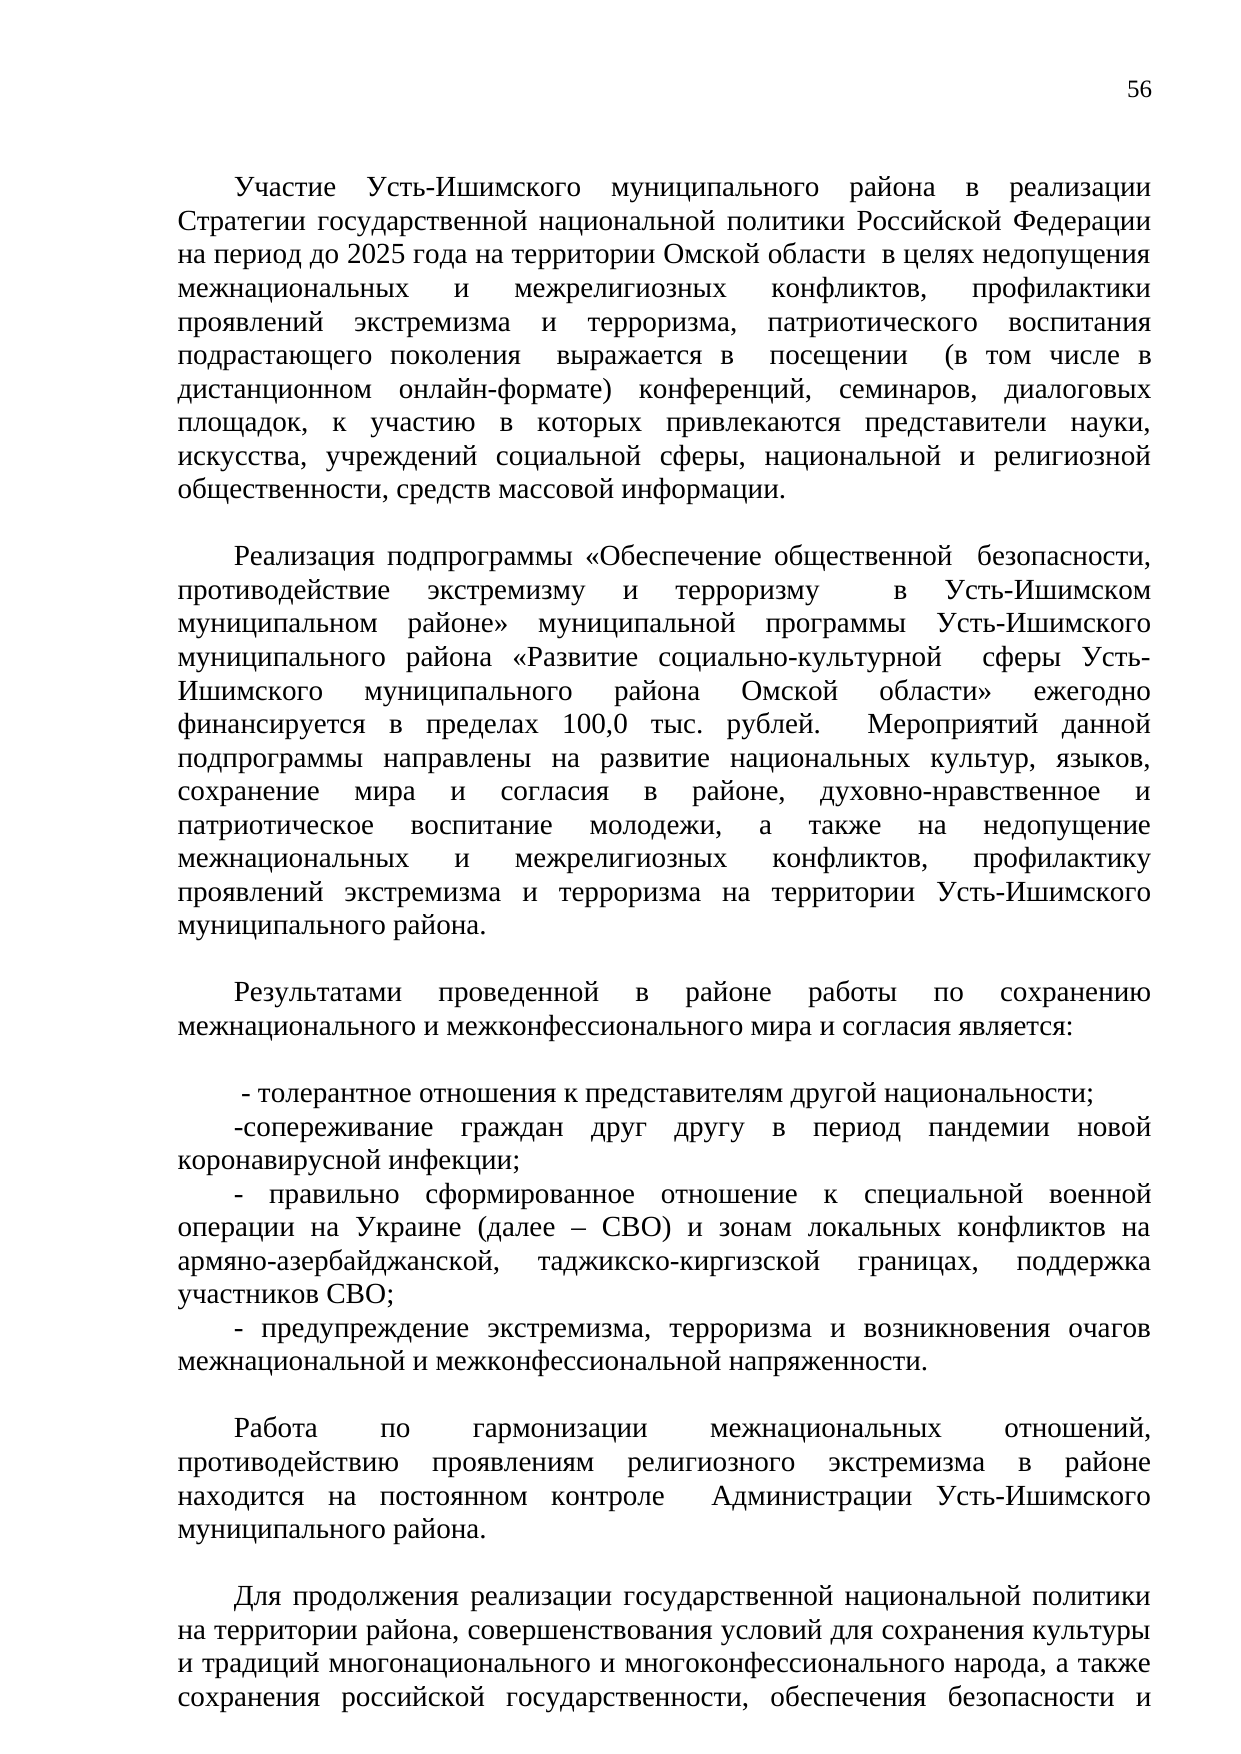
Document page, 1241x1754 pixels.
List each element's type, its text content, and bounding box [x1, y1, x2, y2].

text - толерантное отношения к представителям другой национальности; [177, 1075, 1152, 1109]
text Работа по гармонизации межнациональных отношений, противодействию проявлениям религиозного экстремизма в районе находится на постоянном контроле Администрации Усть-Ишимского муниципального района. [177, 1411, 1152, 1545]
text Участие Усть-Ишимского муниципального района в реализации Стратегии государственной национальной политики Российской Федерации на период до 2025 года на территории Омской области в целях недопущения межнациональных и межрелигиозных конфликтов, профилактики проявлений экстремизма и терроризма, патриотического воспитания подрастающего поколения выражается в посещении (в том числе в дистанционном онлайн-формате) конференций, семинаров, диалоговых площадок, к участию в которых привлекаются представители науки, искусства, учреждений социальной сферы, национальной и религиозной общественности, средств массовой информации. [177, 169, 1152, 505]
text -сопереживание граждан друг другу в период пандемии новой коронавирусной инфекции; [177, 1109, 1152, 1176]
text - правильно сформированное отношение к специальной военной операции на Украине (далее – СВО) и зонам локальных конфликтов на армяно-азербайджанской, таджикско-киргизской границах, поддержка участников СВО; [177, 1176, 1152, 1310]
text Результатами проведенной в районе работы по сохранению межнационального и межконфессионального мира и согласия является: [177, 974, 1152, 1042]
text Реализация подпрограммы «Обеспечение общественной безопасности, противодействие экстремизму и терроризму в Усть-Ишимском муниципальном районе» муниципальной программы Усть-Ишимского муниципального района «Развитие социально-культурной сферы Усть-Ишимского муниципального района Омской области» ежегодно финансируется в пределах 100,0 тыс. рублей. Мероприятий данной подпрограммы направлены на развитие национальных культур, языков, сохранение мира и согласия в районе, духовно-нравственное и патриотическое воспитание молодежи, а также на недопущение межнациональных и межрелигиозных конфликтов, профилактику проявлений экстремизма и терроризма на территории Усть-Ишимского муниципального района. [177, 538, 1152, 941]
text - предупреждение экстремизма, терроризма и возникновения очагов межнациональной и межконфессиональной напряженности. [177, 1310, 1152, 1377]
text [177, 1578, 1152, 1712]
